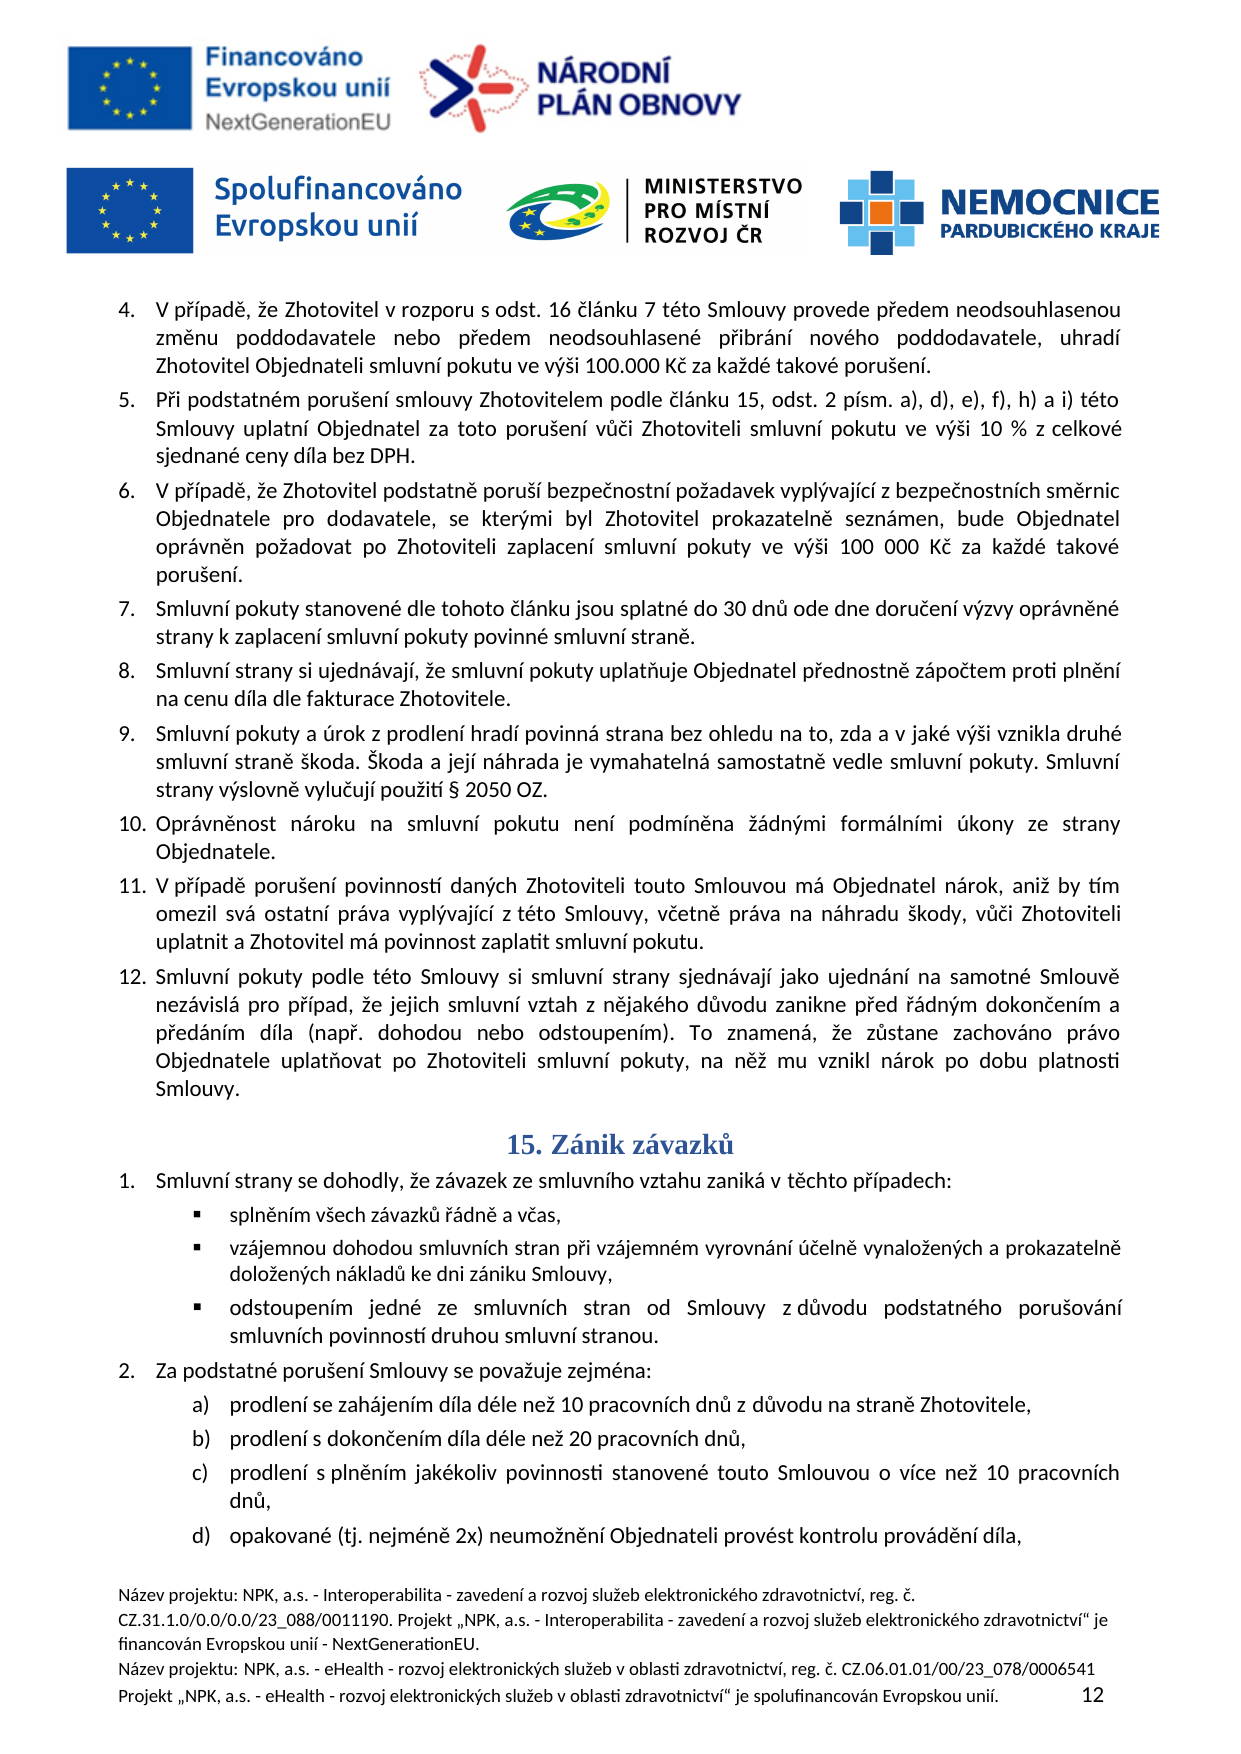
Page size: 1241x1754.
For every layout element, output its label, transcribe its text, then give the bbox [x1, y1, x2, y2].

list Smluvní pokuty podle této Smlouvy si smluvní strany sjednávají jako ujednání na samotné Smlouvě nezávislá pro případ, že jejich smluvní vztah z nějakého důvodu zanikne před řádným dokončením a předáním díla (např. dohodou nebo odstoupením). To znamená, že zůstane zachováno právo Objednatele uplatňovat po Zhotoviteli smluvní pokuty, na něž mu vznikl nárok po dobu platnosti Smlouvy. [118, 962, 1122, 1102]
list Smluvní strany se dohodly, že závazek ze smluvního vztahu zaniká v těchto případech: [118, 1167, 1122, 1195]
list odstoupením jedné ze smluvních stran od Smlouvy z důvodu podstatného porušování smluvních povinností druhou smluvní stranou. [192, 1293, 1122, 1349]
list vzájemnou dohodou smluvních stran při vzájemném vyrovnání účelně vynaložených a prokazatelně doložených nákladů ke dni zániku Smlouvy, [192, 1234, 1122, 1287]
list V případě, že Zhotovitel v rozporu s odst. 16 článku 7 této Smlouvy provede předem neodsouhlasenou změnu poddodavatele nebo předem neodsouhlasené přibrání nového poddodavatele, uhradí Zhotovitel Objednateli smluvní pokutu ve výši 100.000 Kč za každé takové porušení. [118, 295, 1122, 379]
list Smluvní pokuty stanovené dle tohoto článku jsou splatné do 30 dnů ode dne doručení výzvy oprávněné strany k zaplacení smluvní pokuty povinné smluvní straně. [118, 594, 1122, 650]
picture [838, 169, 1160, 256]
list prodlení s dokončením díla déle než 20 pracovních dnů, [192, 1424, 1122, 1452]
list V případě, že Zhotovitel podstatně poruší bezpečnostní požadavek vyplývající z bezpečnostních směrnic Objednatele pro dodavatele, se kterými byl Zhotovitel prokazatelně seznámen, bude Objednatel oprávněn požadovat po Zhotoviteli zaplacení smluvní pokuty ve výši 100 000 Kč za každé takové porušení. [118, 476, 1122, 588]
list opakované (tj. nejméně 2x) neumožnění Objednateli provést kontrolu provádění díla, [192, 1521, 1122, 1549]
subtitle Zánik závazků [118, 1127, 1122, 1160]
list Oprávněnost nároku na smluvní pokutu není podmíněna žádnými formálními úkony ze strany Objednatele. [118, 809, 1122, 865]
list Za podstatné porušení Smlouvy se považuje zejména: [118, 1356, 1122, 1384]
list splněním všech závazků řádně a včas, [192, 1201, 1122, 1228]
list Smluvní pokuty a úrok z prodlení hradí povinná strana bez ohledu na to, zda a v jaké výši vznikla druhé smluvní straně škoda. Škoda a její náhrada je vymahatelná samostatně vedle smluvní pokuty. Smluvní strany výslovně vylučují použití § 2050 OZ. [118, 719, 1122, 803]
list Při podstatném porušení smlouvy Zhotovitelem podle článku 15, odst. 2 písm. a), d), e), f), h) a i) této Smlouvy uplatní Objednatel za toto porušení vůči Zhotoviteli smluvní pokutu ve výši 10 % z celkové sjednané ceny díla bez DPH. [118, 386, 1122, 470]
list prodlení se zahájením díla déle než 10 pracovních dnů z důvodu na straně Zhotovitele, [192, 1390, 1122, 1418]
picture [59, 16, 761, 156]
list Smluvní strany si ujednávají, že smluvní pokuty uplatňuje Objednatel přednostně zápočtem proti plnění na cenu díla dle fakturace Zhotovitele. [118, 657, 1122, 713]
list V případě porušení povinností daných Zhotoviteli touto Smlouvou má Objednatel nárok, aniž by tím omezil svá ostatní práva vyplývající z této Smlouvy, včetně práva na náhradu škody, vůči Zhotoviteli uplatnit a Zhotovitel má povinnost zaplatit smluvní pokutu. [118, 871, 1122, 956]
list prodlení s plněním jakékoliv povinnosti stanovené touto Smlouvou o více než 10 pracovních dnů, [192, 1458, 1122, 1514]
picture [64, 165, 808, 256]
